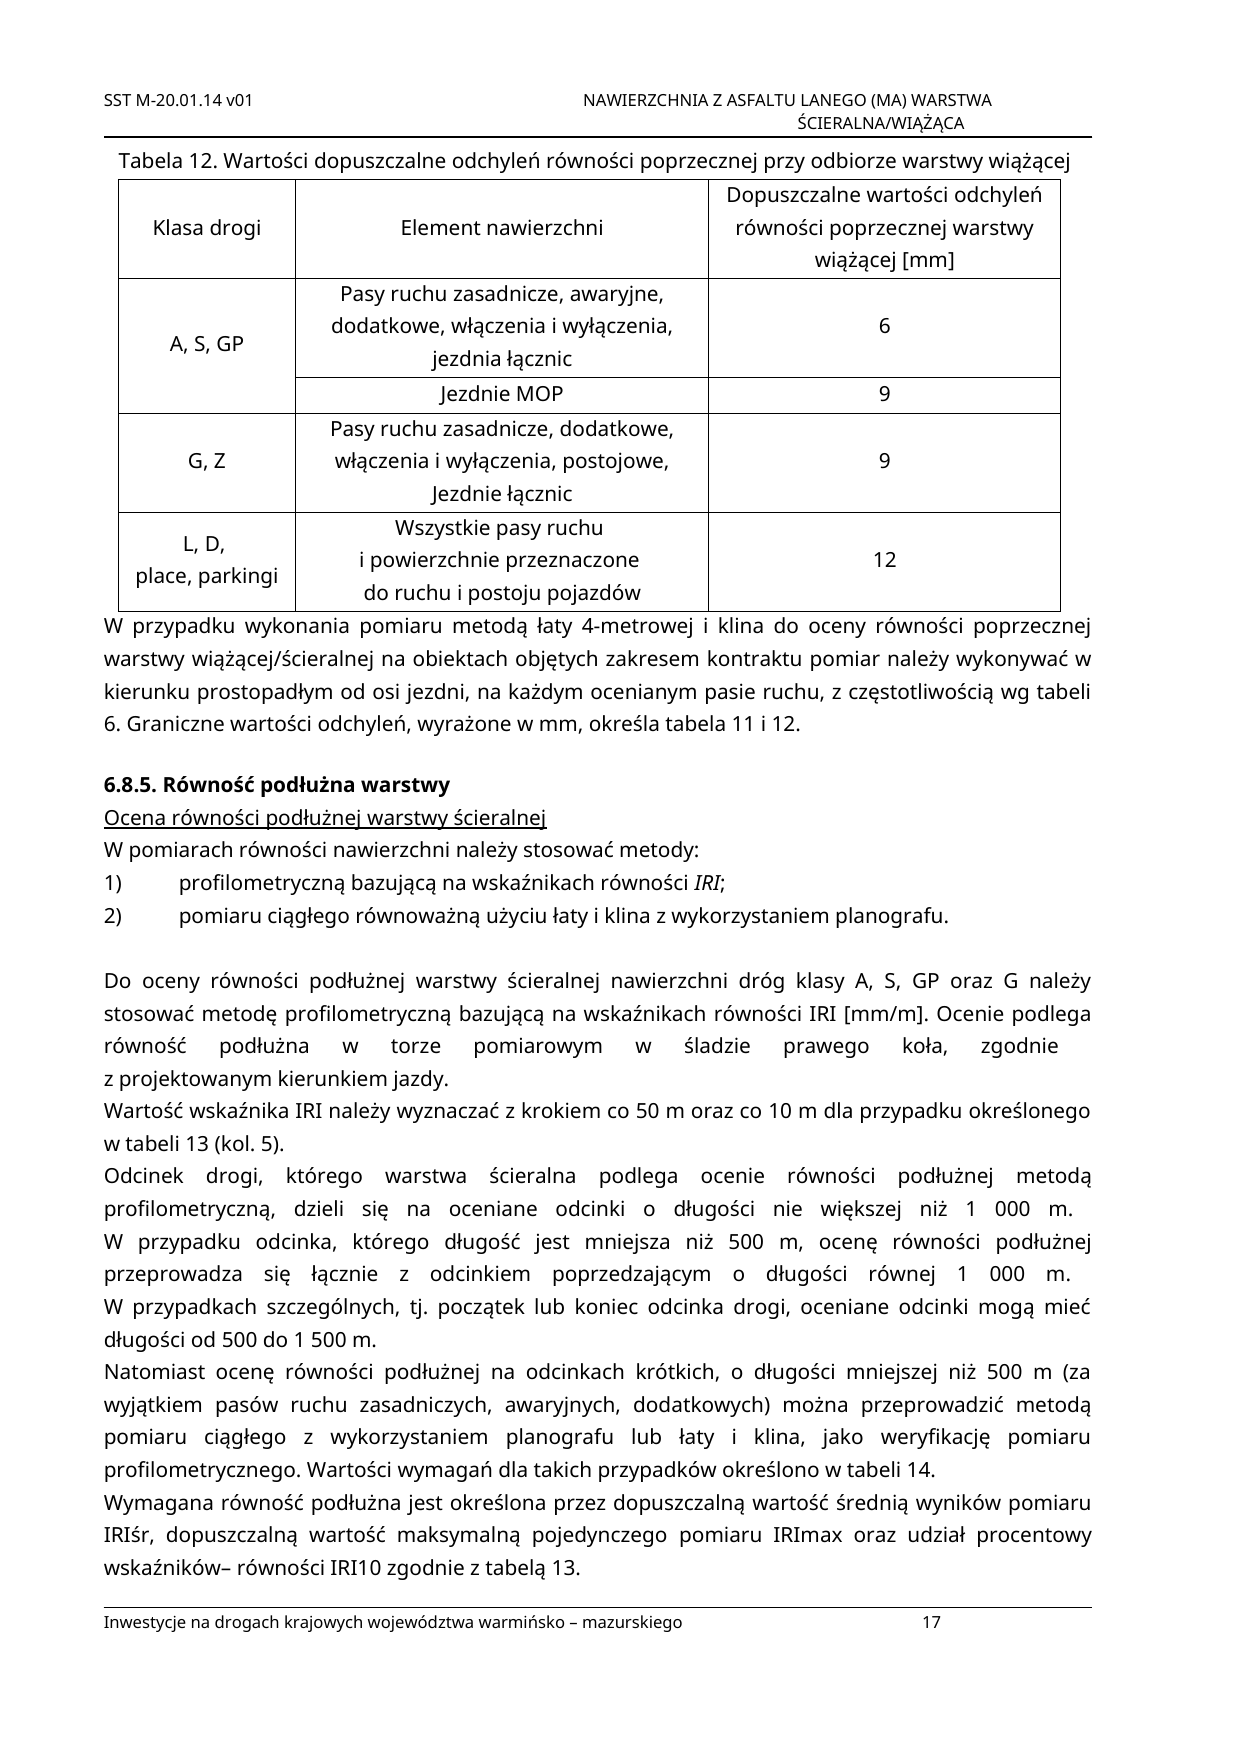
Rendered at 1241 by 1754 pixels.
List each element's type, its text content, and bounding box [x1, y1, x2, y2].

text Tabela 12. Wartości dopuszczalne odchyleń równości poprzecznej przy odbiorze warstwy wiążącej [118, 146, 1092, 175]
table_header Dopuszczalne wartości odchyleń równości poprzecznej warstwy wiążącej [mm] [709, 180, 1060, 278]
table_cell Pasy ruchu zasadnicze, awaryjne, dodatkowe, włączenia i wyłączenia, jezdnia łącznic [296, 279, 708, 377]
text Wartość wskaźnika IRI należy wyznaczać z krokiem co 50 m oraz co 10 m dla przypadku określonego w tabeli 13 (kol. 5). [103, 1096, 1092, 1157]
text Odcinek drogi, którego warstwa ścieralna podlega ocenie równości podłużnej metodą profilometryczną, dzieli się na oceniane odcinki o długości nie większej niż 1 000 m. W przypadku odcinka, którego długość jest mniejsza niż 500 m, ocenę równości podłużnej przeprowadza się łącznie z odcinkiem poprzedzającym o długości równej 1 000 m. W przypadkach szczególnych, tj. początek lub koniec odcinka drogi, oceniane odcinki mogą mieć długości od 500 do 1 500 m. [103, 1162, 1092, 1353]
table_cell Wszystkie pasy ruchu i powierzchnie przeznaczone do ruchu i postoju pojazdów [296, 513, 708, 611]
text Natomiast ocenę równości podłużnej na odcinkach krótkich, o długości mniejszej niż 500 m (za wyjątkiem pasów ruchu zasadniczych, awaryjnych, dodatkowych) można przeprowadzić metodą pomiaru ciągłego z wykorzystaniem planografu lub łaty i klina, jako weryfikację pomiaru profilometrycznego. Wartości wymagań dla takich przypadków określono w tabeli 14. [103, 1357, 1092, 1483]
table_cell 9 [709, 414, 1060, 512]
text 6.8.5. Równość podłużna warstwy [103, 770, 1092, 799]
table_cell 12 [709, 513, 1060, 611]
table_header Element nawierzchni [296, 180, 708, 278]
table_cell A, S, GP [119, 279, 295, 413]
table_cell Pasy ruchu zasadnicze, dodatkowe, włączenia i wyłączenia, postojowe, Jezdnie łącznic [296, 414, 708, 512]
table_cell L, D, place, parkingi [119, 513, 295, 611]
table_cell 6 [709, 279, 1060, 377]
text 2) pomiaru ciągłego równoważną użyciu łaty i klina z wykorzystaniem planografu. [103, 901, 1092, 929]
text Wymagana równość podłużna jest określona przez dopuszczalną wartość średnią wyników pomiaru IRIśr, dopuszczalną wartość maksymalną pojedynczego pomiaru IRImax oraz udział procentowy wskaźników– równości IRI10 zgodnie z tabelą 13. [103, 1488, 1092, 1581]
table_cell Jezdnie MOP [296, 378, 708, 413]
text Do oceny równości podłużnej warstwy ścieralnej nawierzchni dróg klasy A, S, GP oraz G należy stosować metodę profilometryczną bazującą na wskaźnikach równości IRI [mm/m]. Ocenie podlega równość podłużna w torze pomiarowym w śladzie prawego koła, zgodnie z projektowanym kierunkiem jazdy. [103, 966, 1092, 1092]
text W przypadku wykonania pomiaru metodą łaty 4-metrowej i klina do oceny równości poprzecznej warstwy wiążącej/ścieralnej na obiektach objętych zakresem kontraktu pomiar należy wykonywać w kierunku prostopadłym od osi jezdni, na każdym ocenianym pasie ruchu, z częstotliwością wg tabeli 6. Graniczne wartości odchyleń, wyrażone w mm, określa tabela 11 i 12. [103, 612, 1092, 738]
text 1) profilometryczną bazującą na wskaźnikach równości IRI; [103, 868, 1092, 897]
text W pomiarach równości nawierzchni należy stosować metody: [103, 836, 1092, 864]
text Ocena równości podłużnej warstwy ścieralnej [103, 803, 1092, 831]
table_cell 9 [709, 378, 1060, 413]
table_cell G, Z [119, 414, 295, 512]
table_header Klasa drogi [119, 180, 295, 278]
